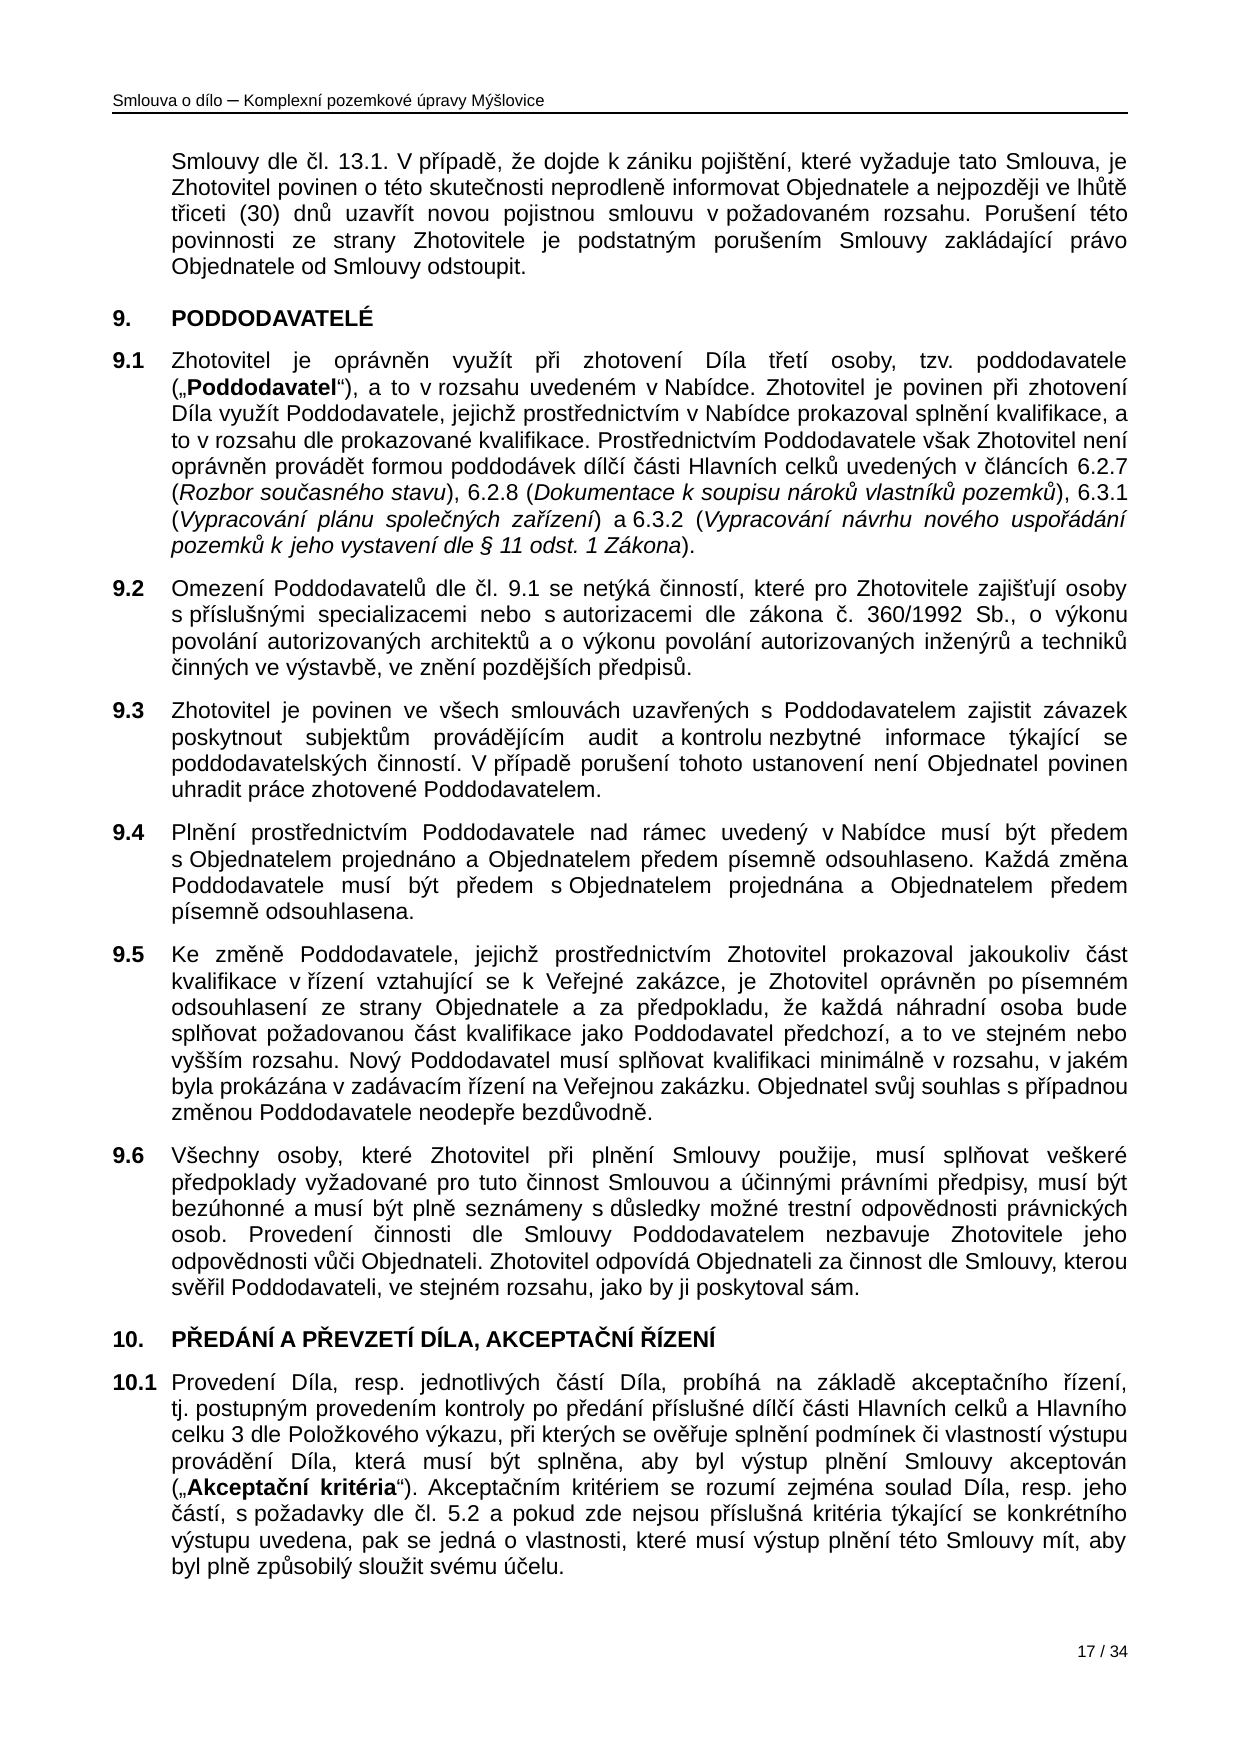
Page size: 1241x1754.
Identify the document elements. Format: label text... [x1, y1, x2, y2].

text Poddodavatelé [112, 304, 1128, 331]
text Předání a převzetí Díla, Akceptační řízení [112, 1326, 1128, 1352]
text Zhotovitel je povinen ve všech smlouvách uzavřených s Poddodavatelem zajistit závazek poskytnout subjektům provádějícím audit a kontrolu nezbytné informace týkající se poddodavatelských činností. V případě porušení tohoto ustanovení není Objednatel povinen uhradit práce zhotovené Poddodavatelem. [112, 697, 1128, 802]
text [112, 148, 1128, 279]
text Všechny osoby, které Zhotovitel při plnění Smlouvy použije, musí splňovat veškeré předpoklady vyžadované pro tuto činnost Smlouvou a účinnými právními předpisy, musí být bezúhonné a musí být plně seznámeny s důsledky možné trestní odpovědnosti právnických osob. Provedení činnosti dle Smlouvy Poddodavatelem nezbavuje Zhotovitele jeho odpovědnosti vůči Objednateli. Zhotovitel odpovídá Objednateli za činnost dle Smlouvy, kterou svěřil Poddodavateli, ve stejném rozsahu, jako by ji poskytoval sám. [112, 1142, 1128, 1301]
text Omezení Poddodavatelů dle čl. 9.1 se netýká činností, které pro Zhotovitele zajišťují osoby s příslušnými specializacemi nebo s autorizacemi dle zákona č. 360/1992 Sb., o výkonu povolání autorizovaných architektů a o výkonu povolání autorizovaných inženýrů a techniků činných ve výstavbě, ve znění pozdějších předpisů. [112, 575, 1128, 680]
text Provedení Díla, resp. jednotlivých částí Díla, probíhá na základě akceptačního řízení, tj. postupným provedením kontroly po předání příslušné dílčí části Hlavních celků a Hlavního celku 3 dle Položkového výkazu, při kterých se ověřuje splnění podmínek či vlastností výstupu provádění Díla, která musí být splněna, aby byl výstup plnění Smlouvy akceptován („Akceptační kritéria“). Akceptačním kritériem se rozumí zejména soulad Díla, resp. jeho částí, s požadavky dle čl. 5.2 a pokud zde nejsou příslušná kritéria týkající se konkrétního výstupu uvedena, pak se jedná o vlastnosti, které musí výstup plnění této Smlouvy mít, aby byl plně způsobilý sloužit svému účelu. [112, 1368, 1128, 1579]
text Ke změně Poddodavatele, jejichž prostřednictvím Zhotovitel prokazoval jakoukoliv část kvalifikace v řízení vztahující se k Veřejné zakázce, je Zhotovitel oprávněn po písemném odsouhlasení ze strany Objednatele a za předpokladu, že každá náhradní osoba bude splňovat požadovanou část kvalifikace jako Poddodavatel předchozí, a to ve stejném nebo vyšším rozsahu. Nový Poddodavatel musí splňovat kvalifikaci minimálně v rozsahu, v jakém byla prokázána v zadávacím řízení na Veřejnou zakázku. Objednatel svůj souhlas s případnou změnou Poddodavatele neodepře bezdůvodně. [112, 941, 1128, 1126]
text Zhotovitel je oprávněn využít při zhotovení Díla třetí osoby, tzv. poddodavatele („Poddodavatel“), a to v rozsahu uvedeném v Nabídce. Zhotovitel je povinen při zhotovení Díla využít Poddodavatele, jejichž prostřednictvím v Nabídce prokazoval splnění kvalifikace, a to v rozsahu dle prokazované kvalifikace. Prostřednictvím Poddodavatele však Zhotovitel není oprávněn provádět formou poddodávek dílčí části Hlavních celků uvedených v článcích 6.2.7 (Rozbor současného stavu), 6.2.8 (Dokumentace k soupisu nároků vlastníků pozemků), 6.3.1 (Vypracování plánu společných zařízení) a 6.3.2 (Vypracování návrhu nového uspořádání pozemků k jeho vystavení dle § 11 odst. 1 Zákona). [112, 347, 1128, 558]
text Plnění prostřednictvím Poddodavatele nad rámec uvedený v Nabídce musí být předem s Objednatelem projednáno a Objednatelem předem písemně odsouhlaseno. Každá změna Poddodavatele musí být předem s Objednatelem projednána a Objednatelem předem písemně odsouhlasena. [112, 819, 1128, 924]
